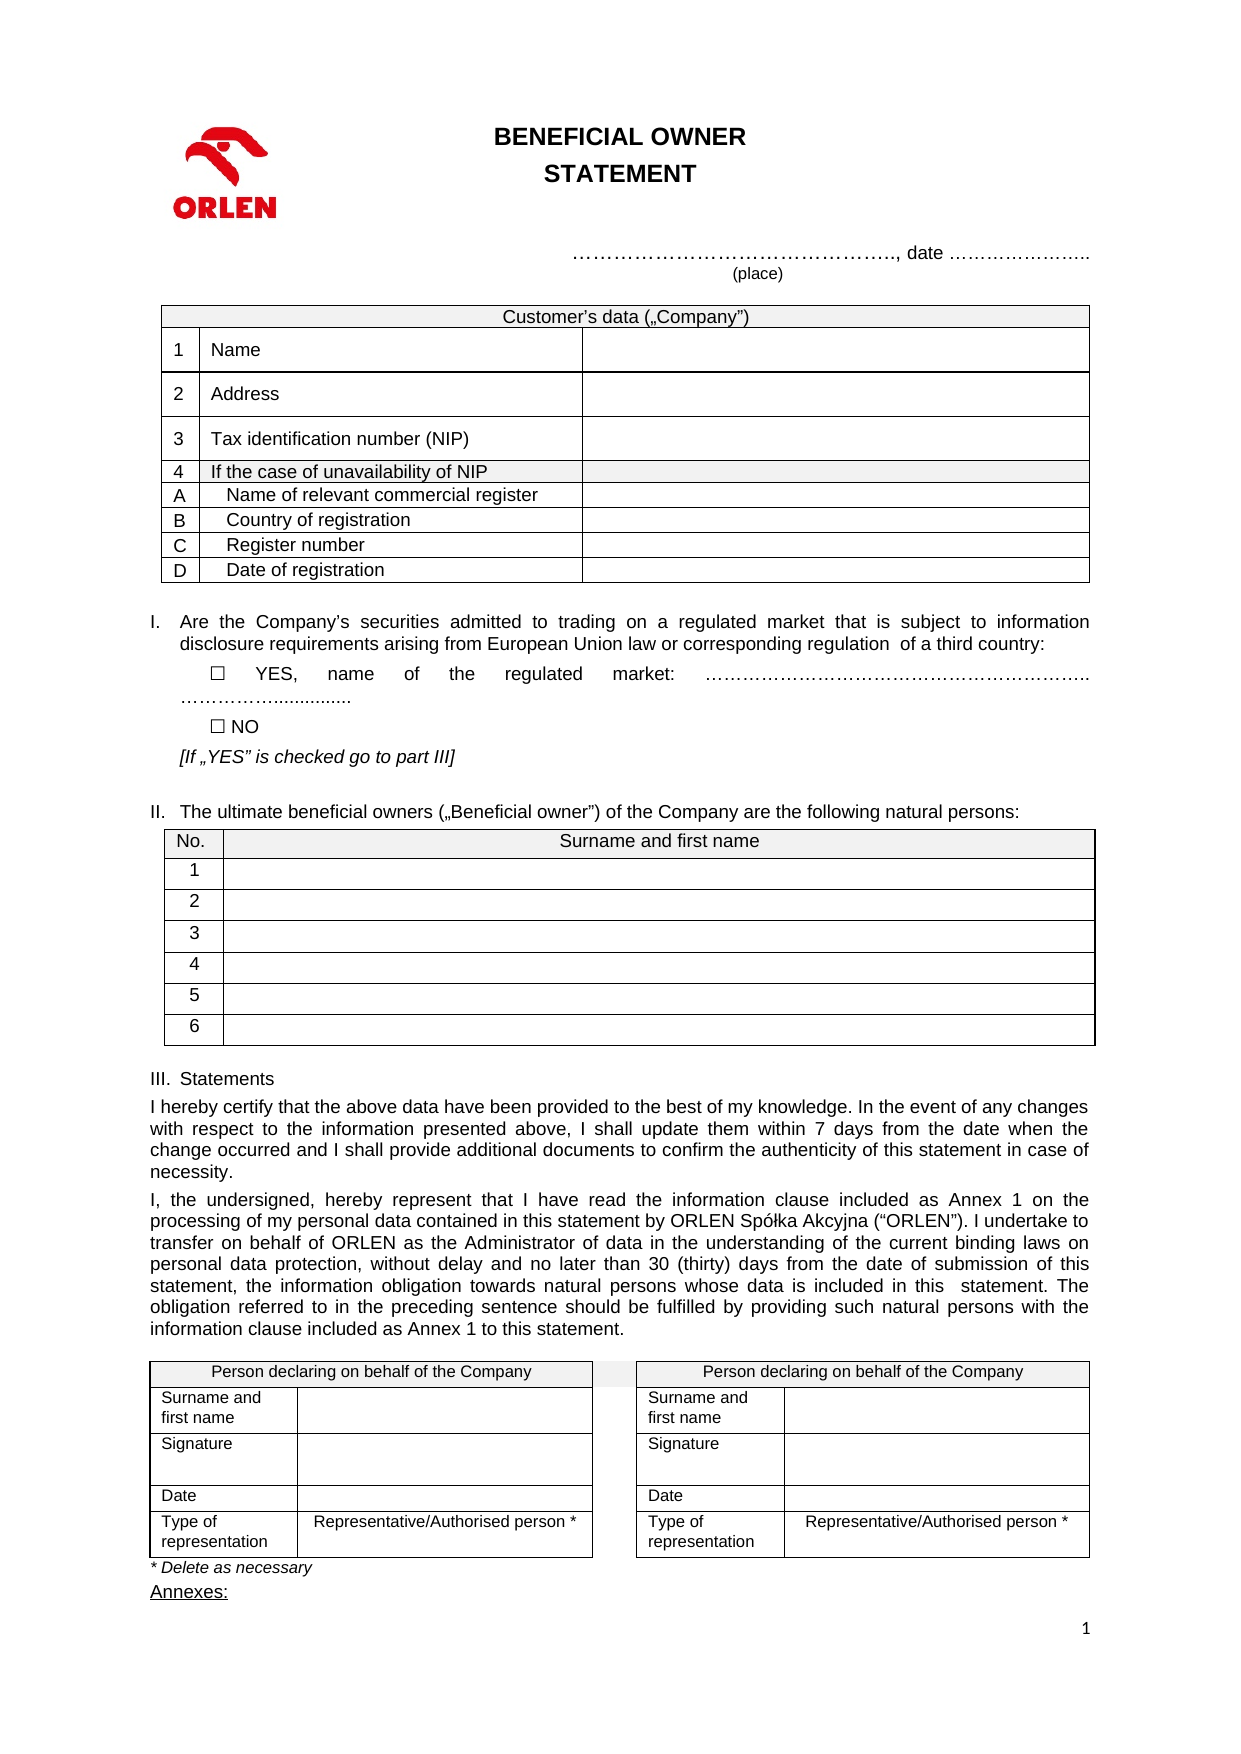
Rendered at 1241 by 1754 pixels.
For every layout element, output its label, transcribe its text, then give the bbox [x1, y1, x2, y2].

text * Delete as necessary [150, 1558, 1090, 1577]
table_cell [583, 533, 1089, 557]
table_cell [224, 984, 1094, 1014]
text [If „YES” is checked go to part III] [150, 746, 1090, 767]
table_cell Surname and first name [637, 1388, 784, 1433]
text I hereby certify that the above data have been provided to the best of my knowledge. In the event of any changes with respect to the information presented above, I shall update them within 7 days from the date when the change occurred and I shall provide additional documents to confirm the authenticity of this statement in case of necessity. [150, 1096, 1090, 1182]
table_cell Name of relevant commercial register [200, 483, 582, 507]
table_cell Tax identification number (NIP) [200, 417, 582, 460]
table_cell [583, 417, 1089, 460]
table_cell [785, 1388, 1089, 1433]
text BENEFICIAL OWNER [298, 122, 1090, 151]
table_cell C [162, 533, 199, 557]
table_header Person declaring on behalf of the Company [151, 1362, 592, 1387]
table_cell [298, 1486, 592, 1511]
text I, the undersigned, hereby represent that I have read the information clause included as Annex 1 on the processing of my personal data contained in this statement by ORLEN Spółka Akcyjna (“ORLEN”). I undertake to transfer on behalf of ORLEN as the Administrator of data in the understanding of the current binding laws on personal data protection, without delay and no later than 30 (thirty) days from the date of submission of this statement, the information obligation towards natural persons whose data is included in this statement. The obligation referred to in the preceding sentence should be fulfilled by providing such natural persons with the information clause included as Annex 1 to this statement. [150, 1188, 1090, 1339]
table_cell Signature [637, 1434, 784, 1485]
table_cell 2 [165, 890, 223, 920]
table_cell Date [151, 1486, 297, 1511]
text STATEMENT [298, 159, 1090, 188]
table_cell [224, 859, 1094, 889]
table_cell [785, 1434, 1089, 1485]
text NO [187, 714, 1090, 739]
table_cell [583, 508, 1089, 532]
table_cell 4 [165, 953, 223, 983]
table_cell Name [200, 328, 582, 371]
table_header Surname and first name [224, 830, 1094, 858]
table_cell [593, 1433, 636, 1485]
text Annexes: [150, 1580, 1090, 1602]
list The ultimate beneficial owners („Beneficial owner”) of the Company are the following natural persons: [150, 801, 1090, 823]
table_cell 1 [162, 328, 199, 371]
picture [150, 95, 298, 243]
table_cell 6 [165, 1015, 223, 1045]
text (place) [601, 264, 1090, 283]
table_cell [224, 890, 1094, 920]
table_cell 4 [162, 461, 199, 482]
table_cell [224, 953, 1094, 983]
table_header No. [165, 830, 223, 858]
table_cell 2 [162, 373, 199, 416]
table_header Person declaring on behalf of the Company [637, 1362, 1089, 1387]
table_cell [298, 1388, 592, 1433]
table_cell Type of representation [151, 1512, 297, 1557]
table_cell D [162, 558, 199, 582]
table_cell [224, 921, 1094, 952]
table_cell B [162, 508, 199, 532]
table_cell 3 [165, 921, 223, 952]
table_cell 1 [165, 859, 223, 889]
table_header Customer’s data („Company”) [162, 306, 1089, 327]
table_cell Register number [200, 533, 582, 557]
table_cell Representative/Authorised person * [298, 1512, 592, 1557]
text YES, name of the regulated market: ……………………………………………………..……………............... [179, 661, 1090, 708]
table_cell 5 [165, 984, 223, 1014]
table_cell [298, 1434, 592, 1485]
table_cell [583, 558, 1089, 582]
table_cell [224, 1015, 1094, 1045]
table_cell Date of registration [200, 558, 582, 582]
table_cell [593, 1511, 636, 1557]
table_cell Surname and first name [151, 1388, 297, 1433]
list Statements [150, 1068, 1090, 1089]
table_cell [583, 461, 1089, 482]
table_cell [583, 483, 1089, 507]
table_cell 3 [162, 417, 199, 460]
table_cell A [162, 483, 199, 507]
table_header [593, 1361, 636, 1387]
list Are the Company’s securities admitted to trading on a regulated market that is subject to information disclosure requirements arising from European Union law or corresponding regulation of a third country: [150, 611, 1090, 654]
table_cell Representative/Authorised person * [785, 1512, 1089, 1557]
table_cell [593, 1485, 636, 1511]
table_cell [785, 1486, 1089, 1511]
table_cell Address [200, 373, 582, 416]
table_cell Date [637, 1486, 784, 1511]
table_cell [593, 1387, 636, 1433]
table_cell Type of representation [637, 1512, 784, 1557]
table_cell Signature [151, 1434, 297, 1485]
table_cell [583, 328, 1089, 371]
table_cell If the case of unavailability of NIP [200, 461, 582, 482]
table_cell Country of registration [200, 508, 582, 532]
table_cell [583, 373, 1089, 416]
text ……………………………………….., date ………………….. [525, 240, 1090, 264]
